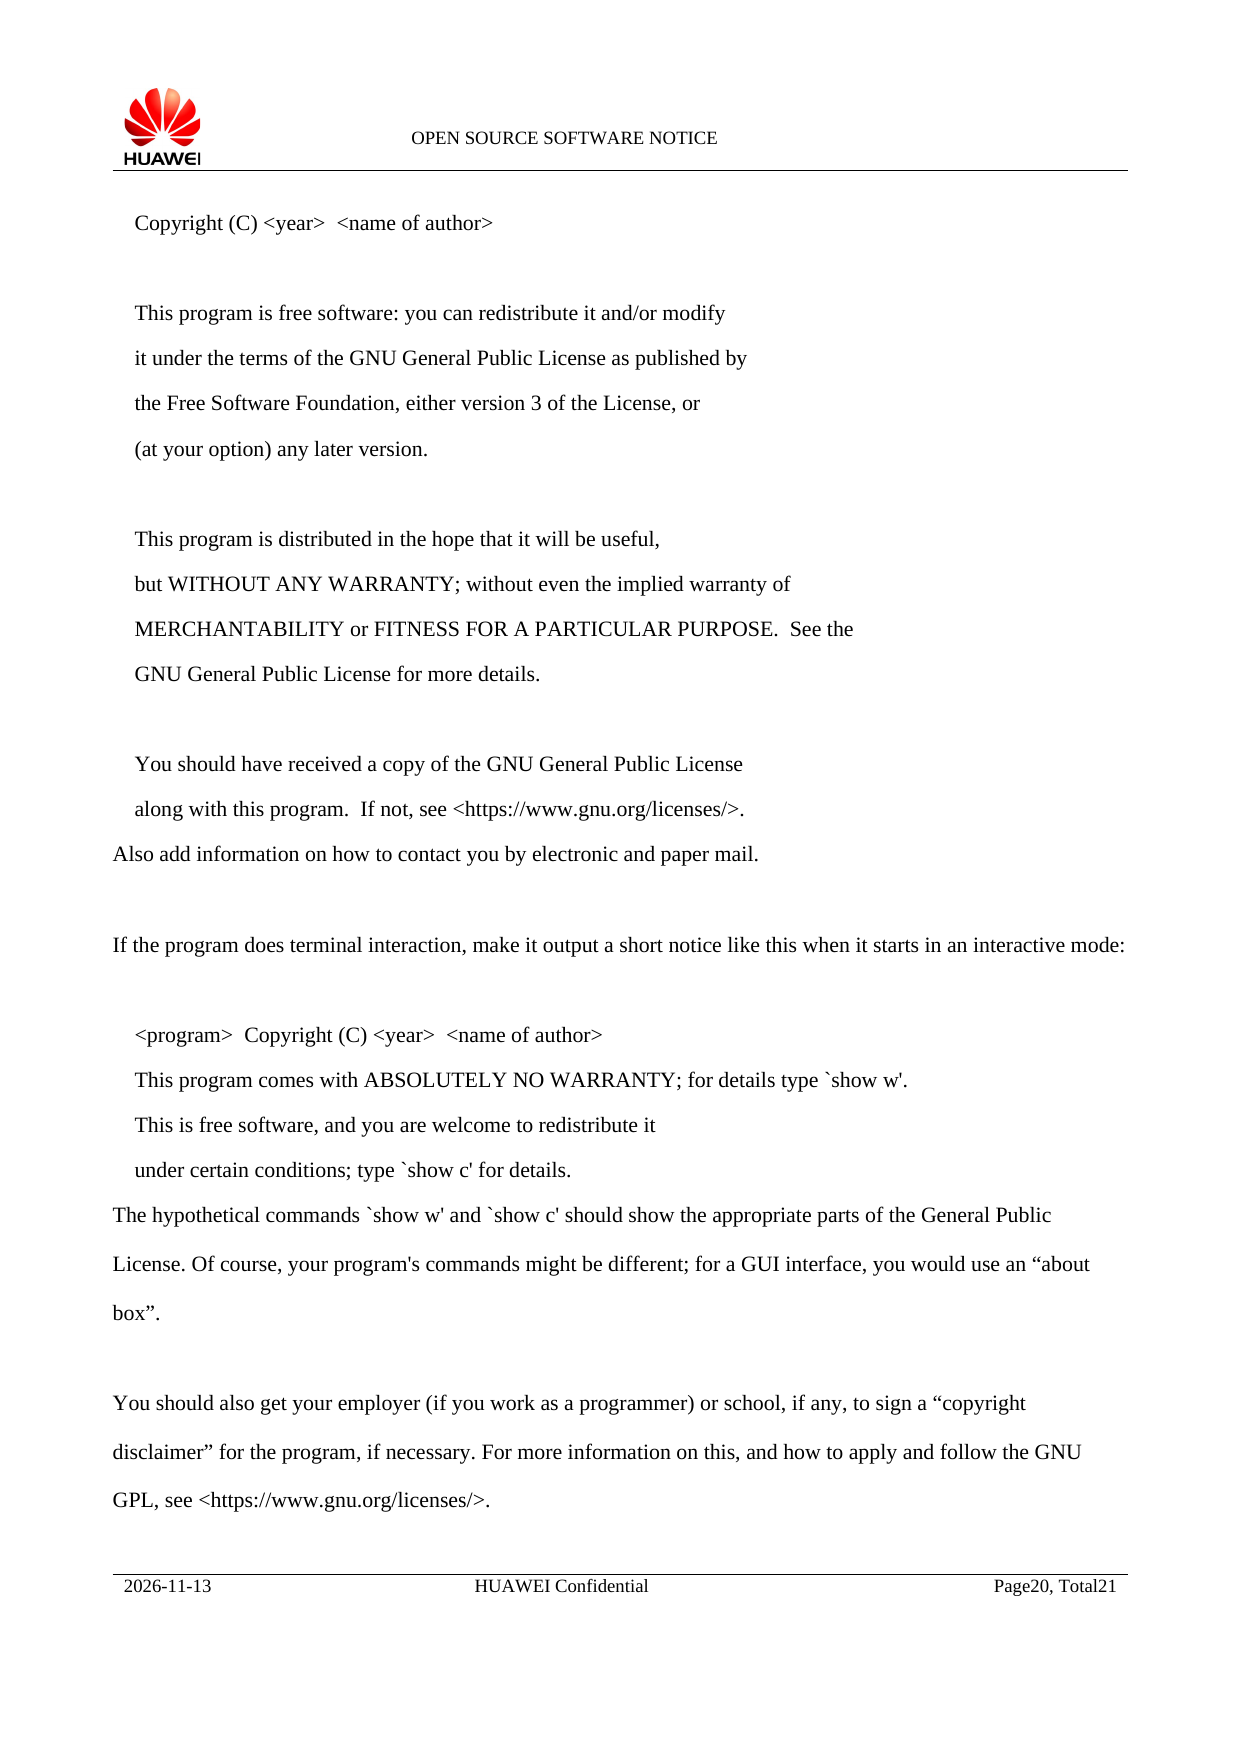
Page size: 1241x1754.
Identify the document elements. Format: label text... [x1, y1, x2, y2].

text This program comes with ABSOLUTELY NO WARRANTY; for details type `show w'. [112, 1063, 1128, 1096]
text GNU General Public License for more details. [112, 657, 1128, 690]
text If the program does terminal interaction, make it output a short notice like this when it starts in an interactive mode: [112, 928, 1128, 961]
text (at your option) any later version. [112, 432, 1128, 464]
text You should have received a copy of the GNU General Public License [112, 748, 1128, 780]
text This program is free software: you can redistribute it and/or modify [112, 297, 1128, 329]
text Copyright (C) <year> <name of author> [112, 206, 1128, 239]
text You should also get your employer (if you work as a programmer) or school, if any, to sign a “copyright disclaimer” for the program, if necessary. For more information on this, and how to apply and follow the GNU GPL, see <https://www.gnu.org/licenses/>. [112, 1386, 1128, 1516]
text <program> Copyright (C) <year> <name of author> [112, 1018, 1128, 1051]
text This is free software, and you are welcome to redistribute it [112, 1108, 1128, 1141]
picture [124, 88, 201, 165]
text The hypothetical commands `show w' and `show c' should show the appropriate parts of the General Public License. Of course, your program's commands might be different; for a GUI interface, you would use an “about box”. [112, 1199, 1128, 1329]
text MERCHANTABILITY or FITNESS FOR A PARTICULAR PURPOSE. See the [112, 612, 1128, 645]
text but WITHOUT ANY WARRANTY; without even the implied warranty of [112, 567, 1128, 600]
text This program is distributed in the hope that it will be useful, [112, 522, 1128, 554]
text the Free Software Foundation, either version 3 of the License, or [112, 387, 1128, 419]
text along with this program. If not, see <https://www.gnu.org/licenses/>. [112, 793, 1128, 825]
text it under the terms of the GNU General Public License as published by [112, 342, 1128, 374]
text Also add information on how to contact you by electronic and paper mail. [112, 838, 1128, 870]
text under certain conditions; type `show c' for details. [112, 1153, 1128, 1186]
